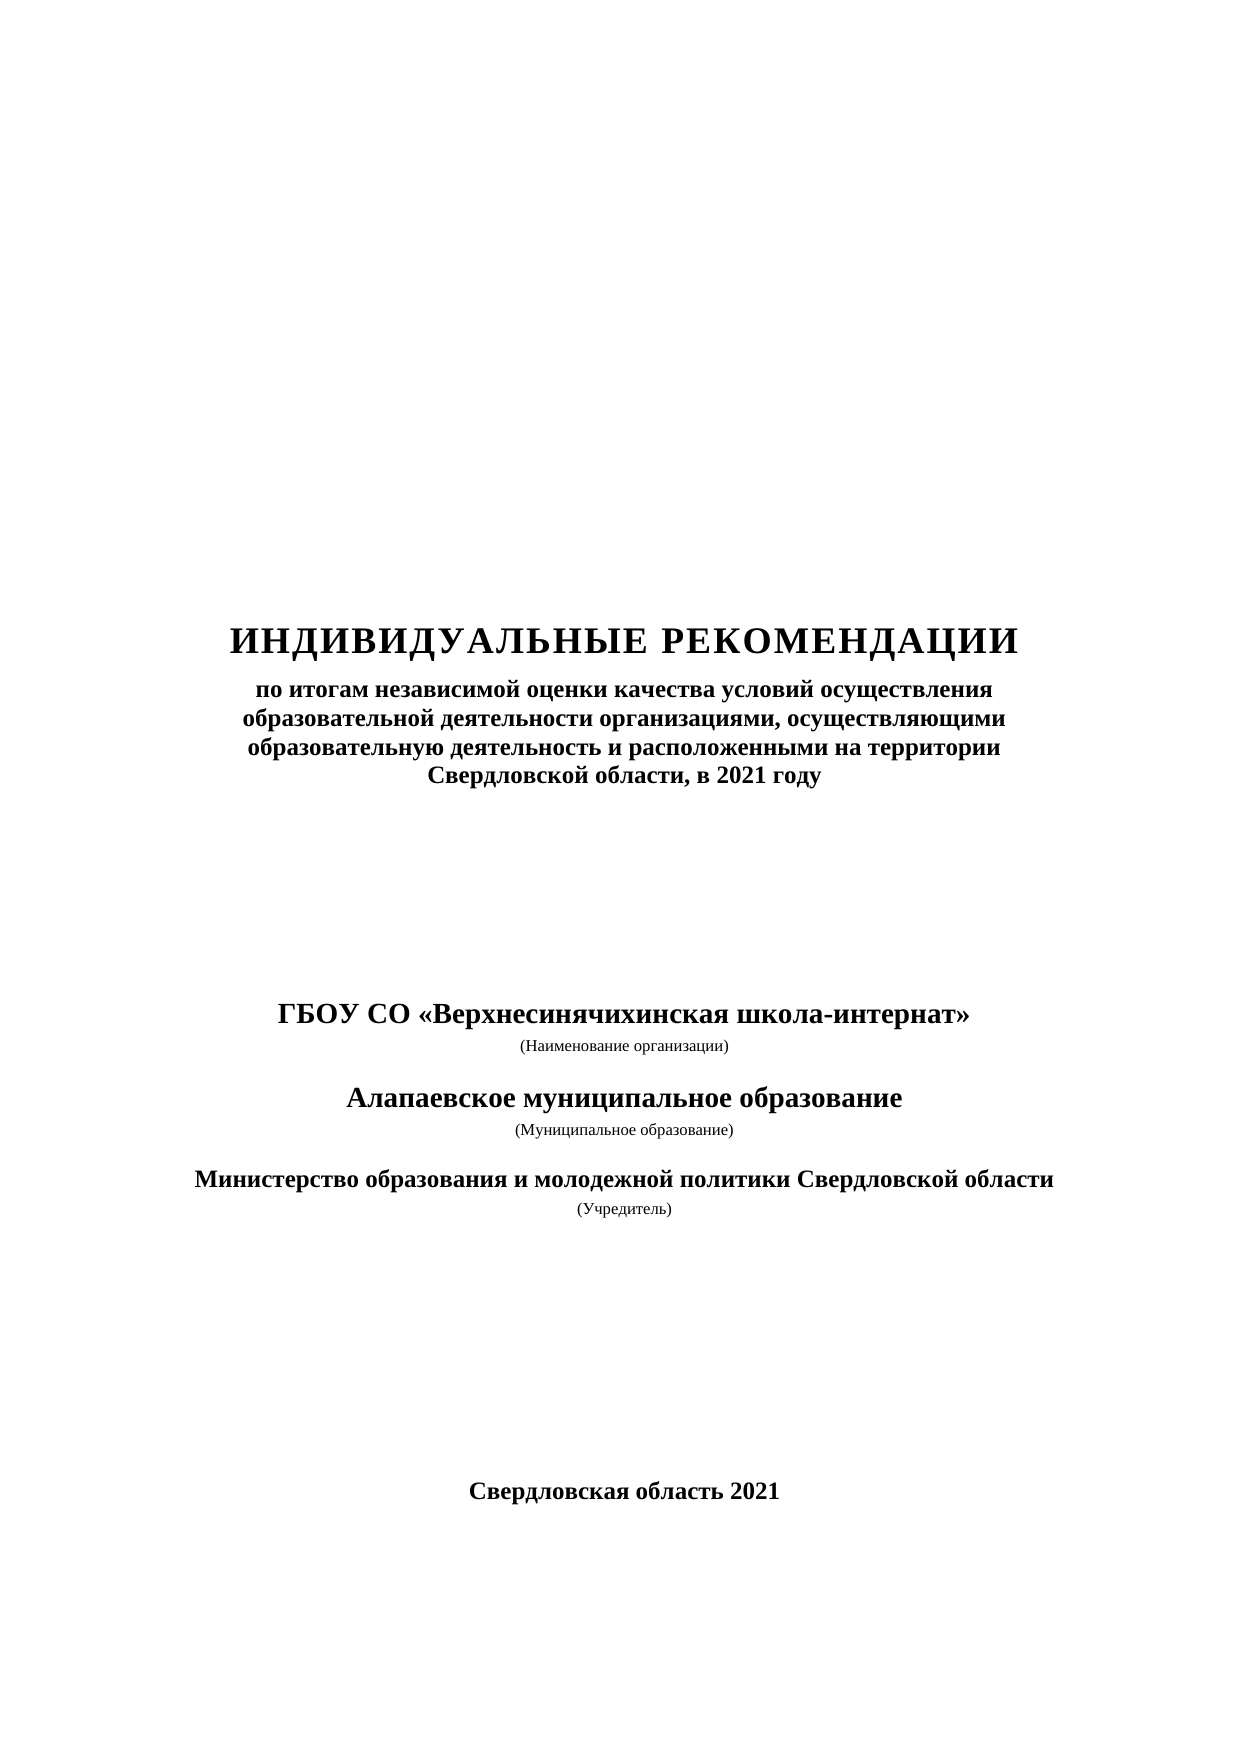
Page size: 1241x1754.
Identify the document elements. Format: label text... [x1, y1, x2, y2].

text ИНДИВИДУАЛЬНЫЕ РЕКОМЕНДАЦИИ [177, 619, 1071, 662]
text по итогам независимой оценки качества условий осуществления образовательной деятельности организациями, осуществляющими образовательную деятельность и расположенными на территории Свердловской области, в 2021 году [177, 674, 1071, 789]
text ГБОУ СО «Верхнесинячихинская школа-интернат» [177, 996, 1071, 1030]
text (Учредитель) [177, 1199, 1071, 1218]
text (Наименование организации) [177, 1036, 1071, 1055]
text Свердловская область 2021 [177, 1476, 1071, 1505]
text Министерство образования и молодежной политики Свердловской области [177, 1164, 1071, 1193]
text (Муниципальное образование) [177, 1120, 1071, 1139]
text Алапаевское муниципальное образование [177, 1080, 1071, 1114]
